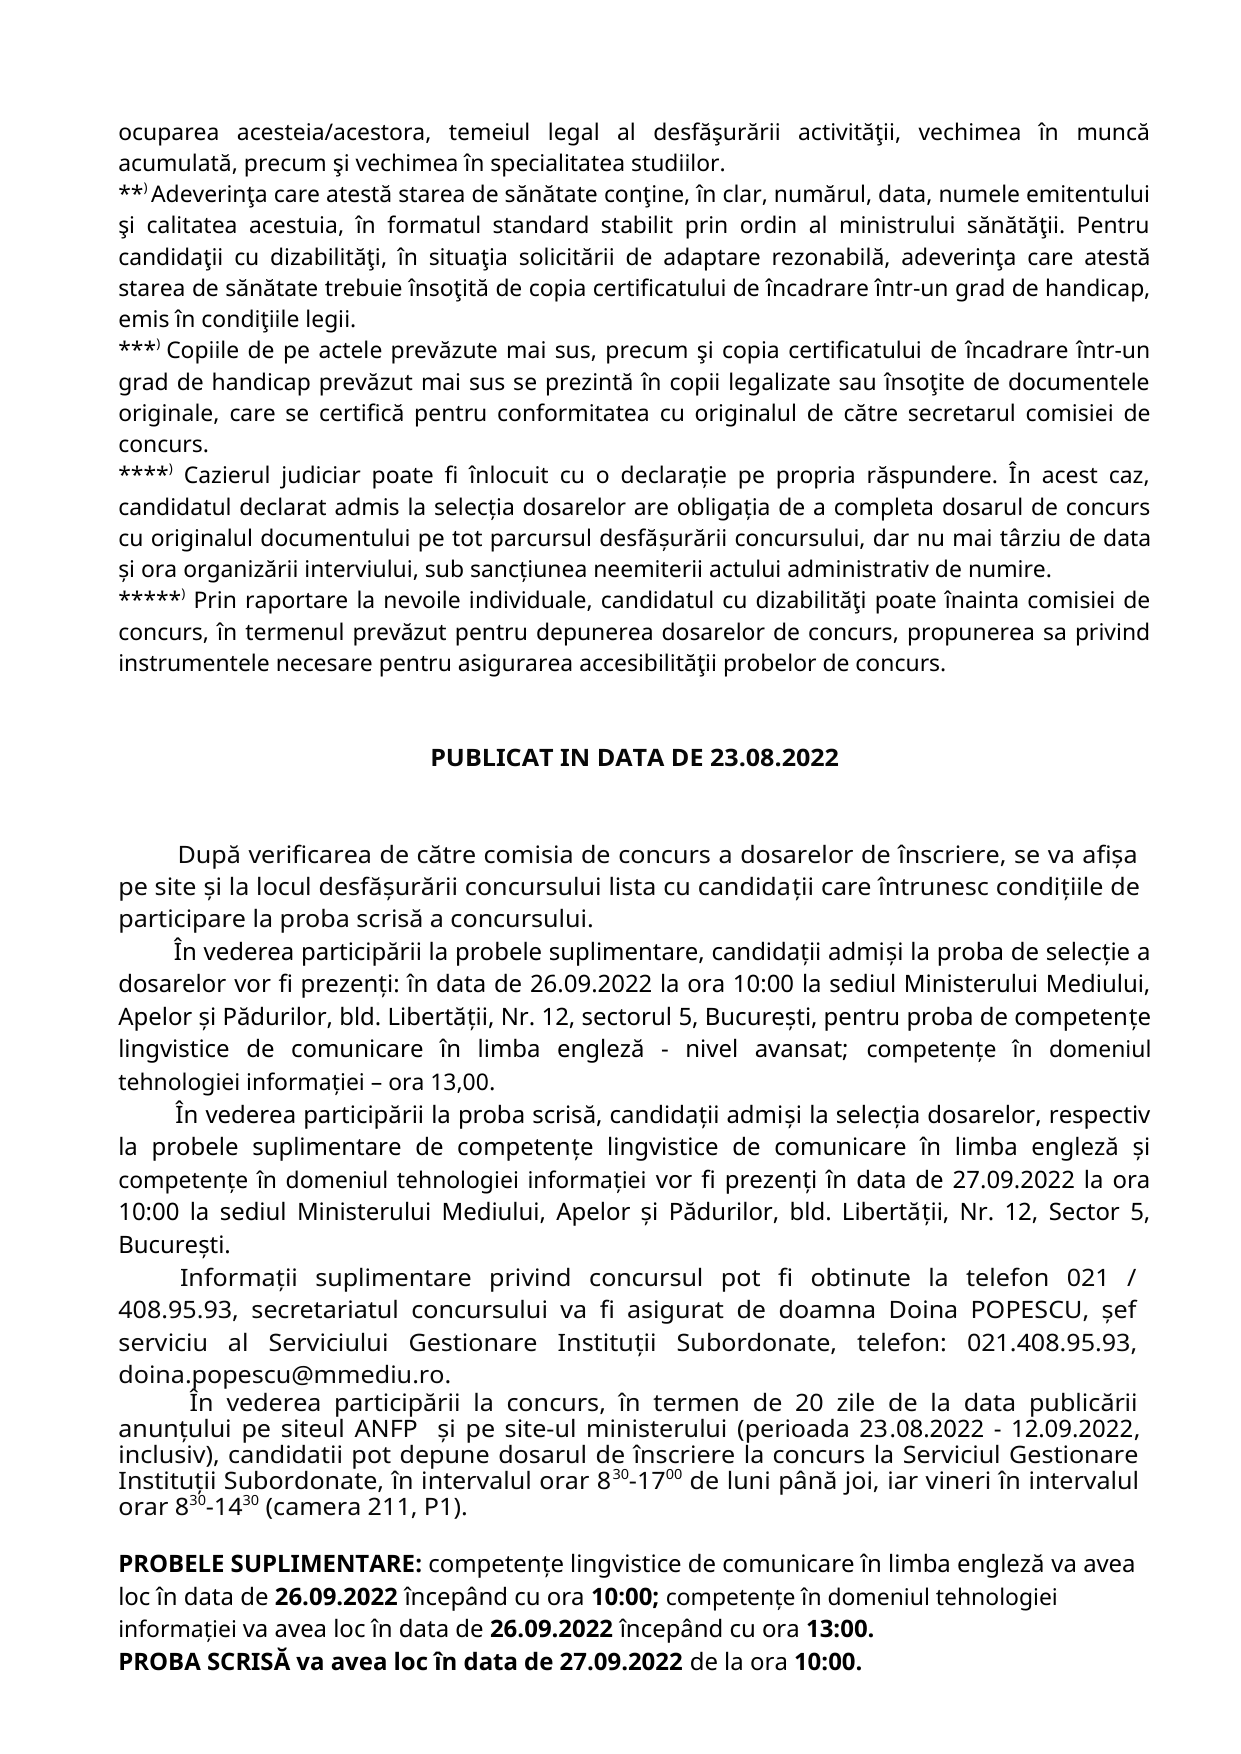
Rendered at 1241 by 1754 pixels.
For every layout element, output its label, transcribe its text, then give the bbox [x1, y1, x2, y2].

text PUBLICAT IN DATA DE 23.08.2022 [118, 741, 1152, 773]
text **) Adeverinţa care atestă starea de sănătate conţine, în clar, numărul, data, numele emitentului şi calitatea acestuia, în formatul standard stabilit prin ordin al ministrului sănătăţii. Pentru candidaţii cu dizabilităţi, în situaţia solicitării de adaptare rezonabilă, adeverinţa care atestă starea de sănătate trebuie însoţită de copia certificatului de încadrare într-un grad de handicap, emis în condiţiile legii. [118, 178, 1152, 334]
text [118, 116, 1152, 178]
text PROBA SCRISĂ va avea loc în data de 27.09.2022 de la ora 10:00. [118, 1645, 1152, 1677]
text În vederea participării la probele suplimentare, candidaţii admişi la proba de selecţie a dosarelor vor fi prezenţi: în data de 26.09.2022 la ora 10:00 la sediul Ministerului Mediului, Apelor și Pădurilor, bld. Libertății, Nr. 12, sectorul 5, București, pentru proba de competențe lingvistice de comunicare în limba engleză - nivel avansat; competențe în domeniul tehnologiei informației – ora 13,00. [118, 934, 1152, 1097]
text Informații suplimentare privind concursul pot fi obtinute la telefon 021 / 408.95.93, secretariatul concursului va fi asigurat de doamna Doina POPESCU, șef serviciu al Serviciului Gestionare Instituții Subordonate, telefon: 021.408.95.93, doina.popescu@mmediu.ro. [118, 1260, 1138, 1391]
text După verificarea de către comisia de concurs a dosarelor de înscriere, se va afișa pe site și la locul desfășurării concursului lista cu candidații care întrunesc condițiile de participare la proba scrisă a concursului. [118, 838, 1140, 934]
text În vederea participării la proba scrisă, candidaţii admişi la selecţia dosarelor, respectiv la probele suplimentare de competențe lingvistice de comunicare în limba engleză și competențe în domeniul tehnologiei informației vor fi prezenţi în data de 27.09.2022 la ora 10:00 la sediul Ministerului Mediului, Apelor și Pădurilor, bld. Libertății, Nr. 12, Sector 5, București. [118, 1097, 1152, 1260]
text ***) Copiile de pe actele prevăzute mai sus, precum şi copia certificatului de încadrare într-un grad de handicap prevăzut mai sus se prezintă în copii legalizate sau însoţite de documentele originale, care se certifică pentru conformitatea cu originalul de către secretarul comisiei de concurs. [118, 334, 1152, 459]
text ****) Cazierul judiciar poate fi înlocuit cu o declaraţie pe propria răspundere. În acest caz, candidatul declarat admis la selecţia dosarelor are obligaţia de a completa dosarul de concurs cu originalul documentului pe tot parcursul desfăşurării concursului, dar nu mai târziu de data şi ora organizării interviului, sub sancţiunea neemiterii actului administrativ de numire. [118, 459, 1152, 584]
text PROBELE SUPLIMENTARE: competențe lingvistice de comunicare în limba engleză va avea loc în data de 26.09.2022 începând cu ora 10:00; competențe în domeniul tehnologiei informației va avea loc în data de 26.09.2022 începând cu ora 13:00. [118, 1547, 1152, 1645]
text *****) Prin raportare la nevoile individuale, candidatul cu dizabilităţi poate înainta comisiei de concurs, în termenul prevăzut pentru depunerea dosarelor de concurs, propunerea sa privind instrumentele necesare pentru asigurarea accesibilităţii probelor de concurs. [118, 584, 1152, 678]
text În vederea participării la concurs, în termen de 20 zile de la data publicării anunțului pe site­ul ANFP și pe site-ul ministerului (perioada 23.08.2022 - 12.09.2022, inclusiv), candidatii pot depune dosarul de înscriere la concurs la Serviciul Gestionare Instituții Subordonate, în intervalul orar 830-1700 de luni până joi, iar vineri în intervalul orar 830-1430 (camera 211, P1). [118, 1391, 1140, 1521]
